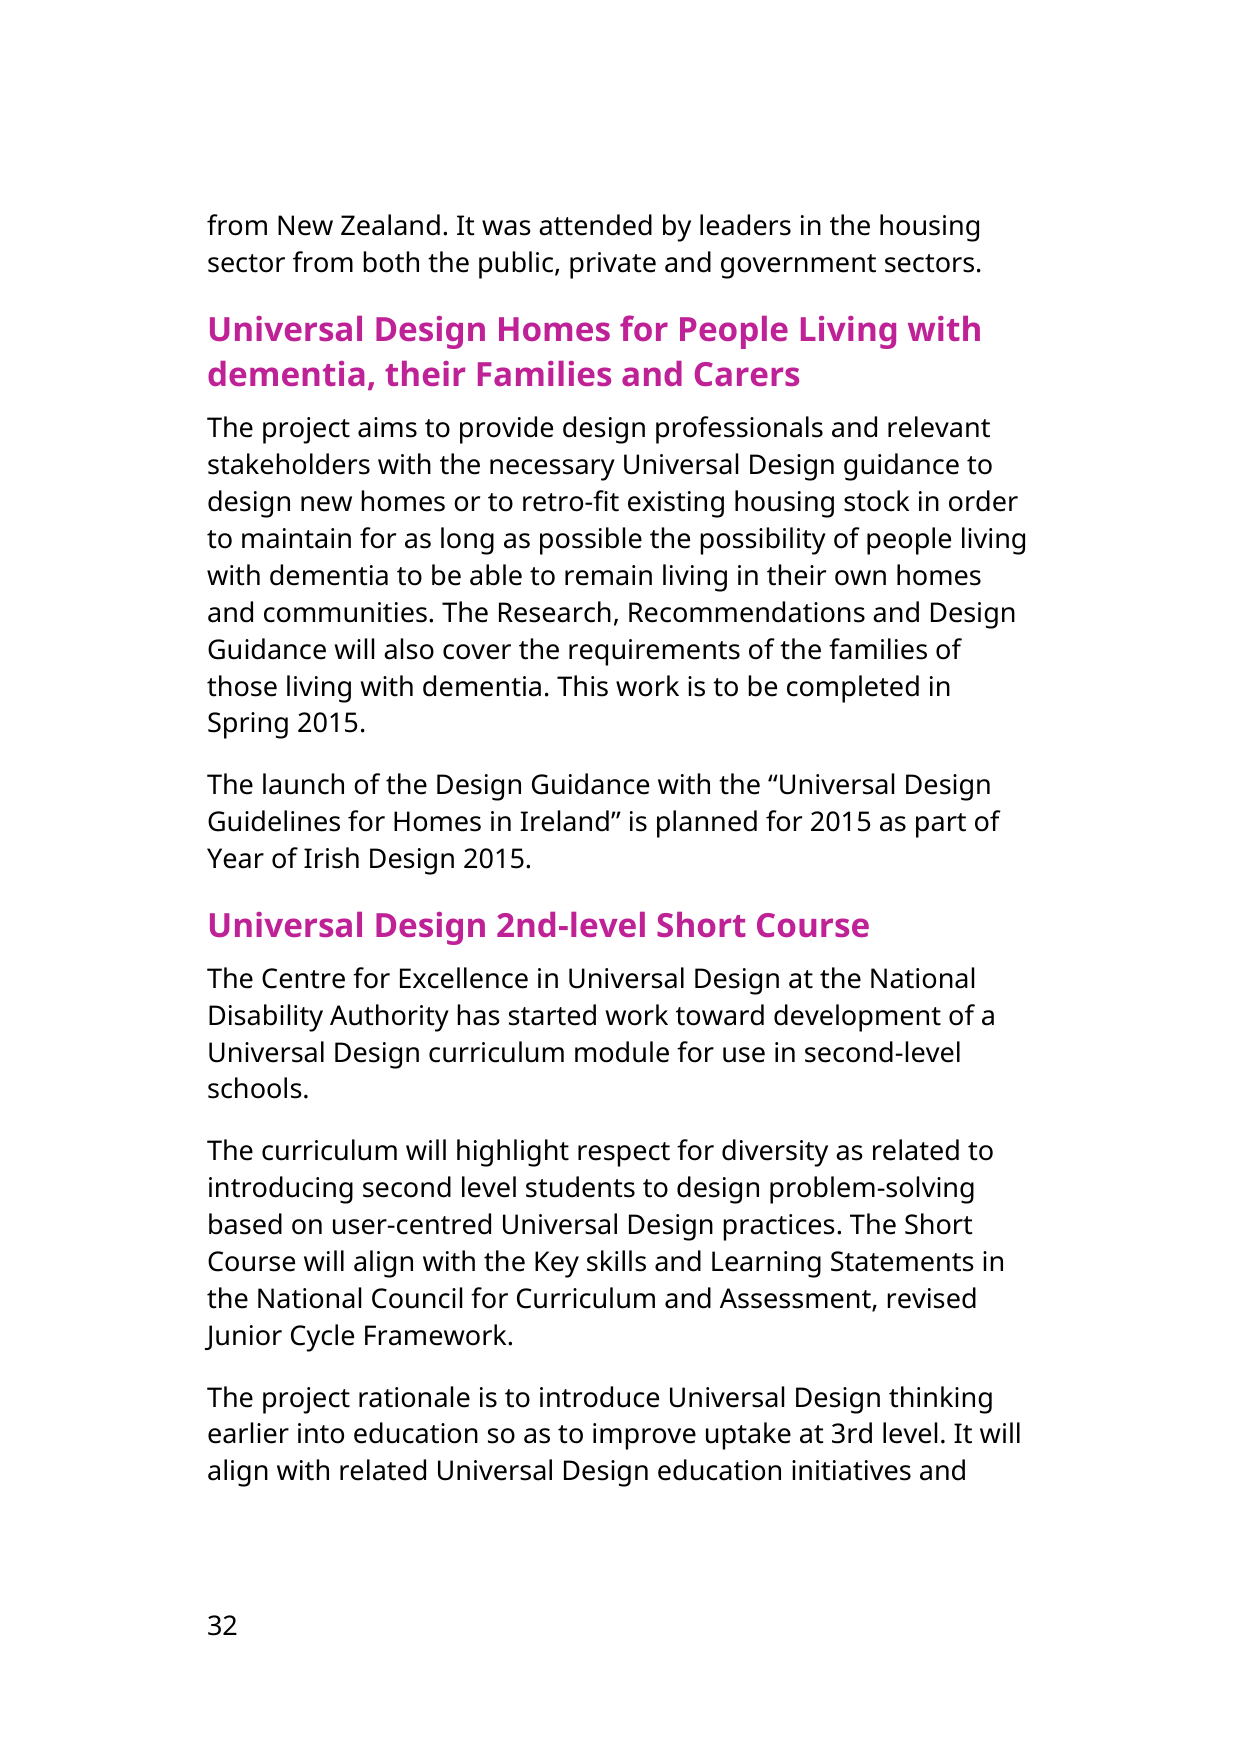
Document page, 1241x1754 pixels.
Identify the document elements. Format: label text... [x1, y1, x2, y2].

subtitle Universal Design Homes for People Living with dementia, their Families and Carers [207, 306, 1033, 396]
text The launch of the Design Guidance with the “Universal Design Guidelines for Homes in Ireland” is planned for 2015 as part of Year of Irish Design 2015. [207, 766, 1033, 876]
text The project aims to provide design professionals and relevant stakeholders with the necessary Universal Design guidance to design new homes or to retro-fit existing housing stock in order to maintain for as long as possible the possibility of people living with dementia to be able to remain living in their own homes and communities. The Research, Recommendations and Design Guidance will also cover the requirements of the families of those living with dementia. This work is to be completed in Spring 2015. [207, 409, 1033, 741]
text The curriculum will highlight respect for diversity as related to introducing second level students to design problem-solving based on user-centred Universal Design practices. The Short Course will align with the Key skills and Learning Statements in the National Council for Curriculum and Assessment, revised Junior Cycle Framework. [207, 1132, 1033, 1353]
text The Centre for Excellence in Universal Design at the National Disability Authority has started work toward development of a Universal Design curriculum module for use in second-level schools. [207, 959, 1033, 1107]
subtitle Universal Design 2nd-level Short Course [207, 901, 1033, 947]
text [207, 1378, 1033, 1489]
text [207, 207, 1033, 281]
